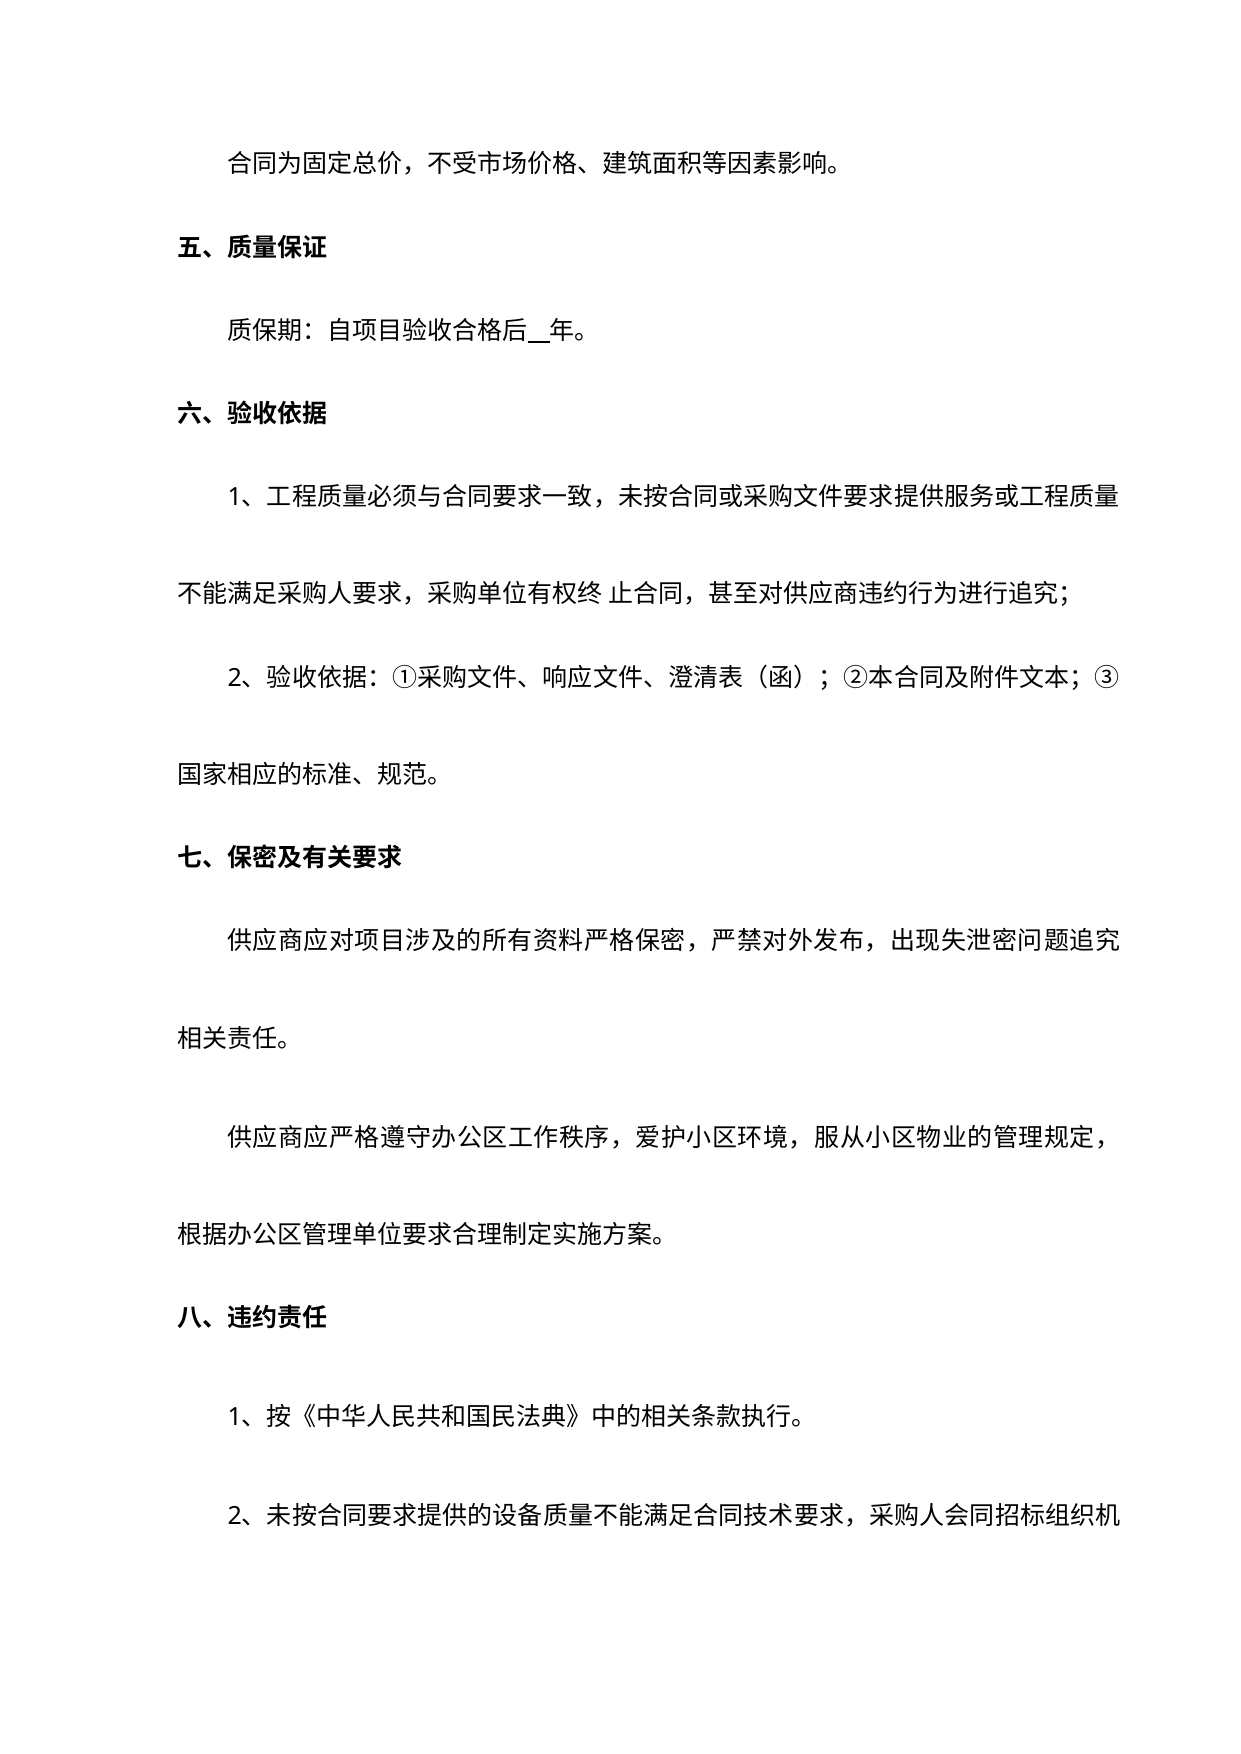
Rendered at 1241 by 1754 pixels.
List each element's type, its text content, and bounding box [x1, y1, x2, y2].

text 质保期：自项目验收合格后 年。 [177, 296, 1122, 361]
text 五、质量保证 [177, 213, 1122, 278]
text 1、工程质量必须与合同要求一致，未按合同或采购文件要求提供服务或工程质量不能满足采购人要求，采购单位有权终 止合同，甚至对供应商违约行为进行追究； [177, 462, 1122, 624]
text 供应商应严格遵守办公区工作秩序，爱护小区环境，服从小区物业的管理规定，根据办公区管理单位要求合理制定实施方案。 [177, 1103, 1122, 1265]
text 合同为固定总价，不受市场价格、建筑面积等因素影响。 [177, 129, 1122, 194]
text 六、验收依据 [177, 379, 1122, 444]
text 1、按《中华人民共和国民法典》中的相关条款执行。 [177, 1382, 1122, 1447]
text 七、保密及有关要求 [177, 823, 1122, 888]
text 供应商应对项目涉及的所有资料严格保密，严禁对外发布，出现失泄密问题追究相关责任。 [177, 906, 1122, 1069]
text 八、违约责任 [177, 1283, 1122, 1348]
text 2、验收依据：①采购文件、响应文件、澄清表（函）；②本合同及附件文本；③国家相应的标准、规范。 [177, 643, 1122, 805]
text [177, 1481, 1122, 1546]
